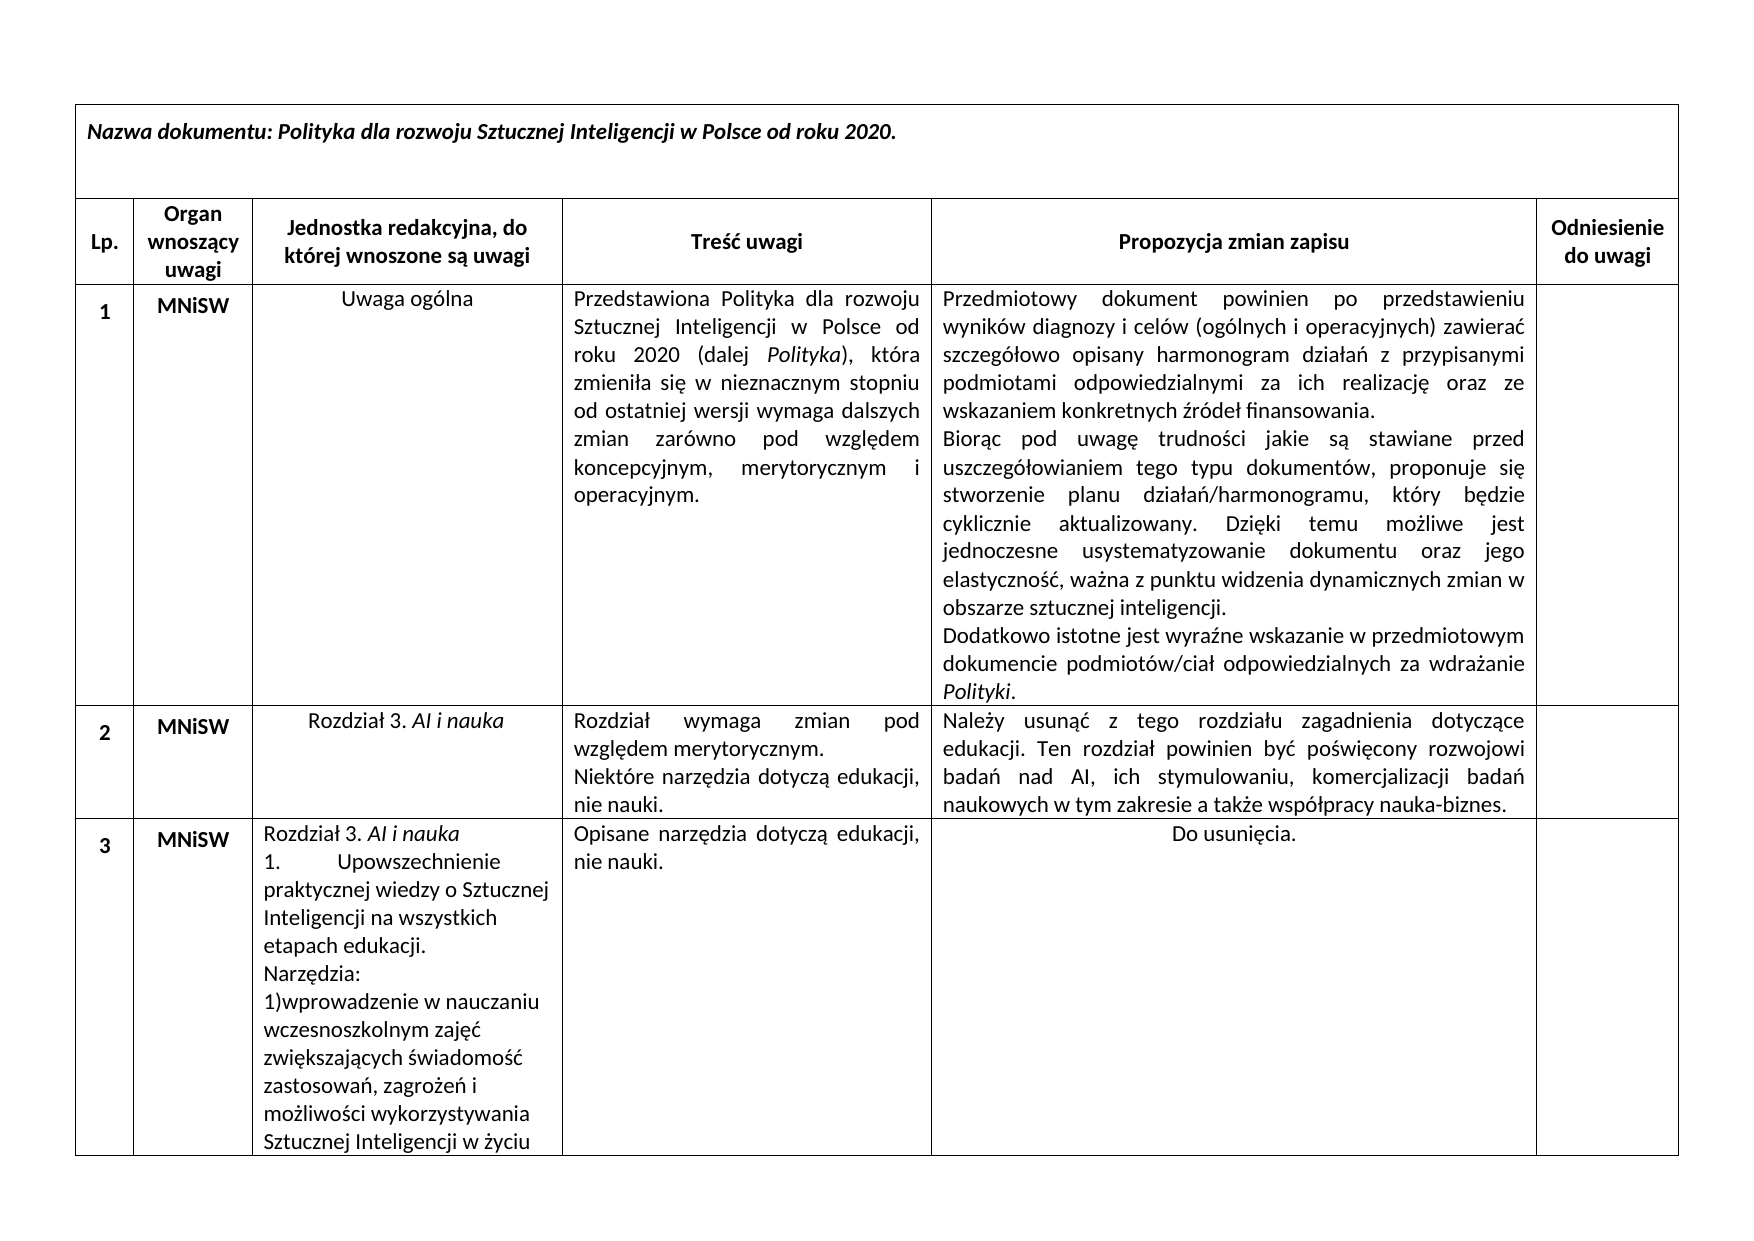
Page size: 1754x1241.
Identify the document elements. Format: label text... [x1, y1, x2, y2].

table_cell Lp. [76, 199, 133, 283]
table_cell Jednostka redakcyjna, do której wnoszone są uwagi [253, 199, 562, 283]
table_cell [253, 819, 562, 1155]
table_cell Propozycja zmian zapisu [932, 199, 1536, 283]
table_cell 3 [76, 819, 133, 1155]
table_cell [1537, 706, 1678, 818]
table_cell 2 [76, 706, 133, 818]
table_cell 1 [76, 285, 133, 705]
table_cell [1537, 285, 1678, 705]
table_cell Treść uwagi [563, 199, 931, 283]
table_header Nazwa dokumentu: Polityka dla rozwoju Sztucznej Inteligencji w Polsce od roku 2020. [76, 105, 1678, 198]
table_cell [1537, 819, 1678, 1155]
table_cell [563, 819, 931, 1155]
table_cell Rozdział 3. AI i nauka [253, 706, 562, 818]
table_cell MNiSW [134, 285, 252, 705]
table_cell Należy usunąć z tego rozdziału zagadnienia dotyczące edukacji. Ten rozdział powinien być poświęcony rozwojowi badań nad AI, ich stymulowaniu, komercjalizacji badań naukowych w tym zakresie a także współpracy nauka-biznes. [932, 706, 1536, 818]
table_cell Przedstawiona Polityka dla rozwoju Sztucznej Inteligencji w Polsce od roku 2020 (dalej Polityka), która zmieniła się w nieznacznym stopniu od ostatniej wersji wymaga dalszych zmian zarówno pod względem koncepcyjnym, merytorycznym i operacyjnym. [563, 285, 931, 705]
table_cell MNiSW [134, 706, 252, 818]
table_cell Uwaga ogólna [253, 285, 562, 705]
table_cell Organ wnoszący uwagi [134, 199, 252, 283]
table_cell Odniesienie do uwagi [1537, 199, 1678, 283]
table_cell Przedmiotowy dokument powinien po przedstawieniu wyników diagnozy i celów (ogólnych i operacyjnych) zawierać szczegółowo opisany harmonogram działań z przypisanymi podmiotami odpowiedzialnymi za ich realizację oraz ze wskazaniem konkretnych źródeł finansowania. Biorąc pod uwagę trudności jakie są stawiane przed uszczegółowianiem tego typu dokumentów, proponuje się stworzenie planu działań/harmonogramu, który będzie cyklicznie aktualizowany. Dzięki temu możliwe jest jednoczesne usystematyzowanie dokumentu oraz jego elastyczność, ważna z punktu widzenia dynamicznych zmian w obszarze sztucznej inteligencji. Dodatkowo istotne jest wyraźne wskazanie w przedmiotowym dokumencie podmiotów/ciał odpowiedzialnych za wdrażanie Polityki. [932, 285, 1536, 705]
table_cell MNiSW [134, 819, 252, 1155]
table_cell Rozdział wymaga zmian pod względem merytorycznym. Niektóre narzędzia dotyczą edukacji, nie nauki. [563, 706, 931, 818]
table_cell Do usunięcia. [932, 819, 1536, 1155]
